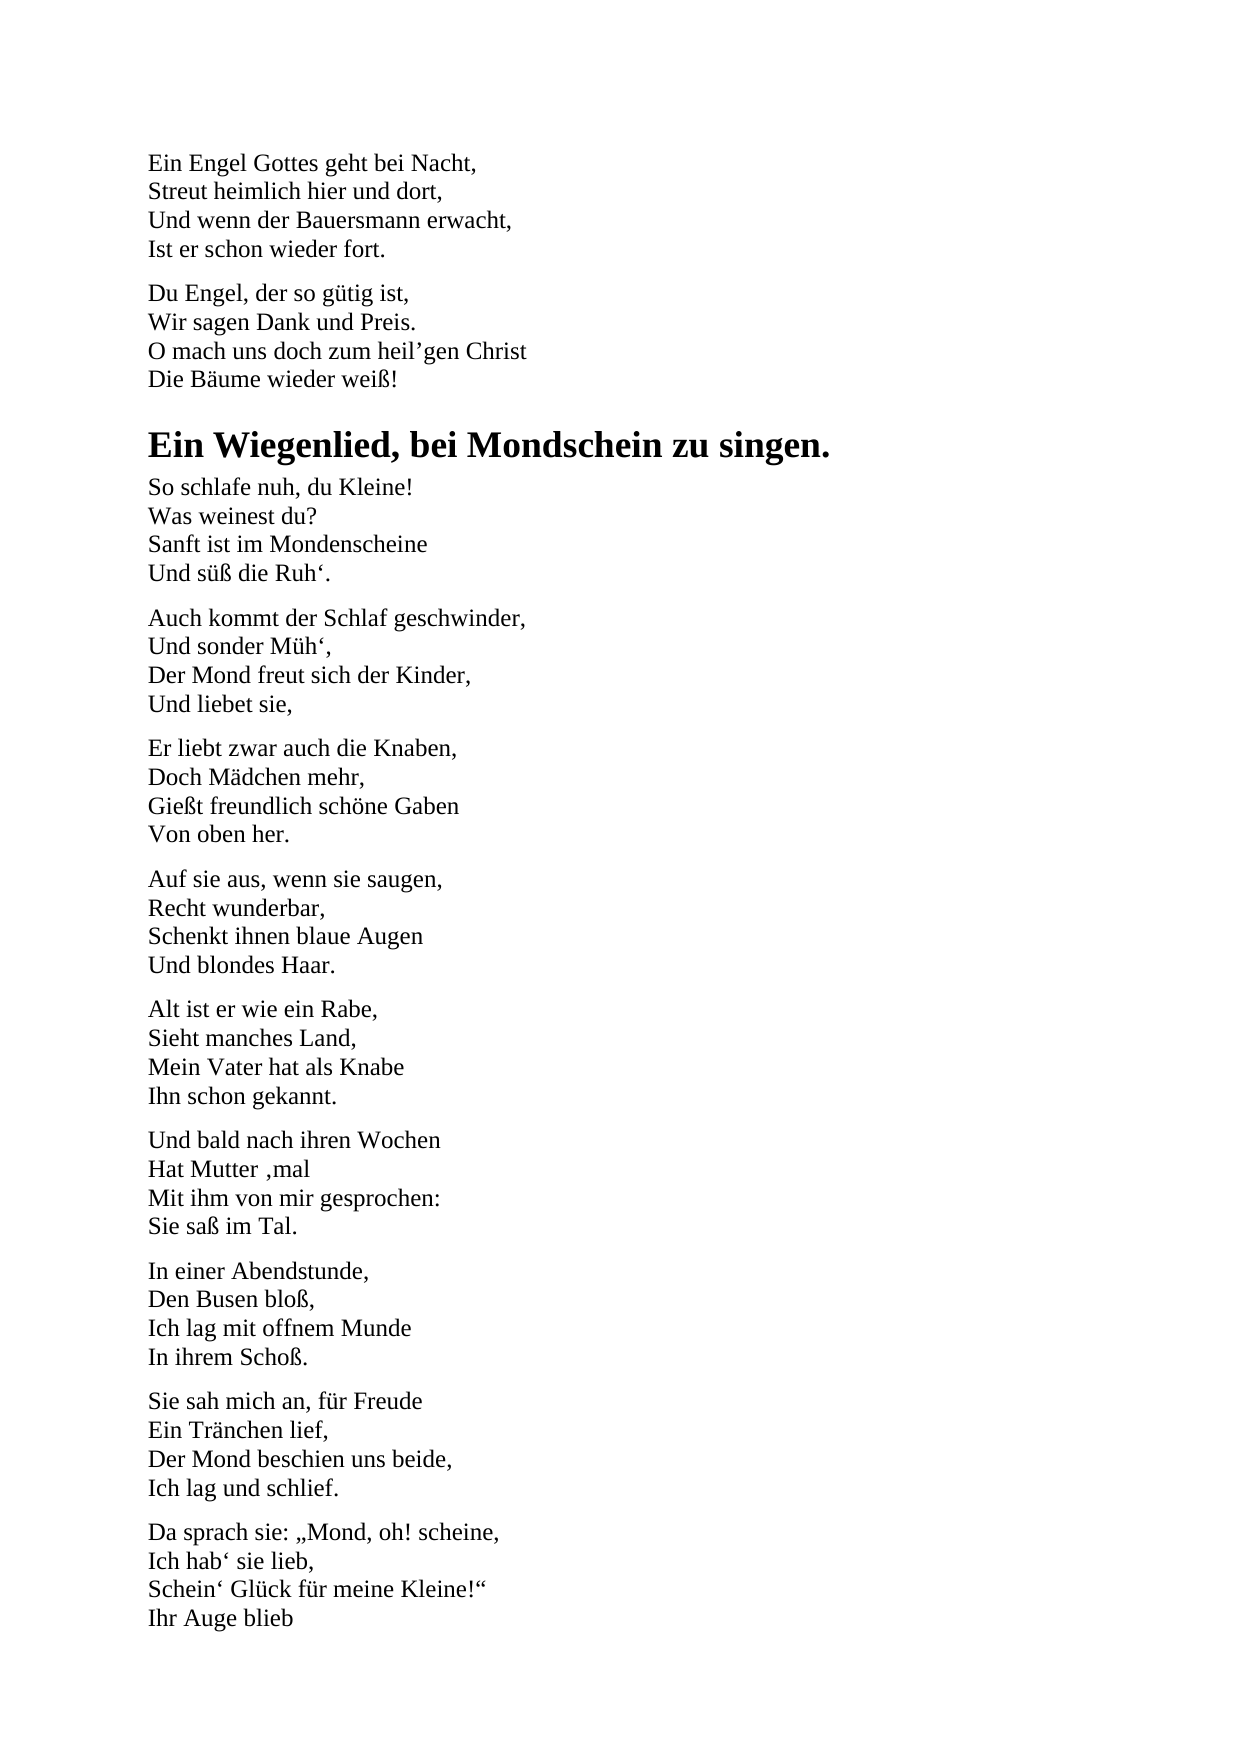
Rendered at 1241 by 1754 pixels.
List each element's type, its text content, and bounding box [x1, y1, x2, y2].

text Er liebt zwar auch die Knaben, Doch Mädchen mehr, Gießt freundlich schöne Gaben Von oben her. [148, 733, 1093, 848]
text Ein Engel Gottes geht bei Nacht, Streut heimlich hier und dort, Und wenn der Bauersmann erwacht, Ist er schon wieder fort. [148, 148, 1093, 263]
text In einer Abendstunde, Den Busen bloß, Ich lag mit offnem Munde In ihrem Schoß. [148, 1256, 1093, 1371]
text Da sprach sie: „Mond, oh! scheine, Ich hab‘ sie lieb, Schein‘ Glück für meine Kleine!“ Ihr Auge blieb [148, 1517, 1093, 1632]
text Alt ist er wie ein Rabe, Sieht manches Land, Mein Vater hat als Knabe Ihn schon gekannt. [148, 994, 1093, 1109]
subtitle Ein Wiegenlied, bei Mondschein zu singen. [148, 422, 1093, 466]
text Und bald nach ihren Wochen Hat Mutter ‚mal Mit ihm von mir gesprochen: Sie saß im Tal. [148, 1125, 1093, 1240]
text So schlafe nuh, du Kleine! Was weinest du? Sanft ist im Mondenscheine Und süß die Ruh‘. [148, 472, 1093, 587]
text Du Engel, der so gütig ist, Wir sagen Dank und Preis. O mach uns doch zum heil’gen Christ Die Bäume wieder weiß! [148, 278, 1093, 393]
text Auch kommt der Schlaf geschwinder, Und sonder Müh‘, Der Mond freut sich der Kinder, Und liebet sie, [148, 603, 1093, 718]
text Sie sah mich an, für Freude Ein Tränchen lief, Der Mond beschien uns beide, Ich lag und schlief. [148, 1386, 1093, 1501]
text Auf sie aus, wenn sie saugen, Recht wunderbar, Schenkt ihnen blaue Augen Und blondes Haar. [148, 864, 1093, 979]
